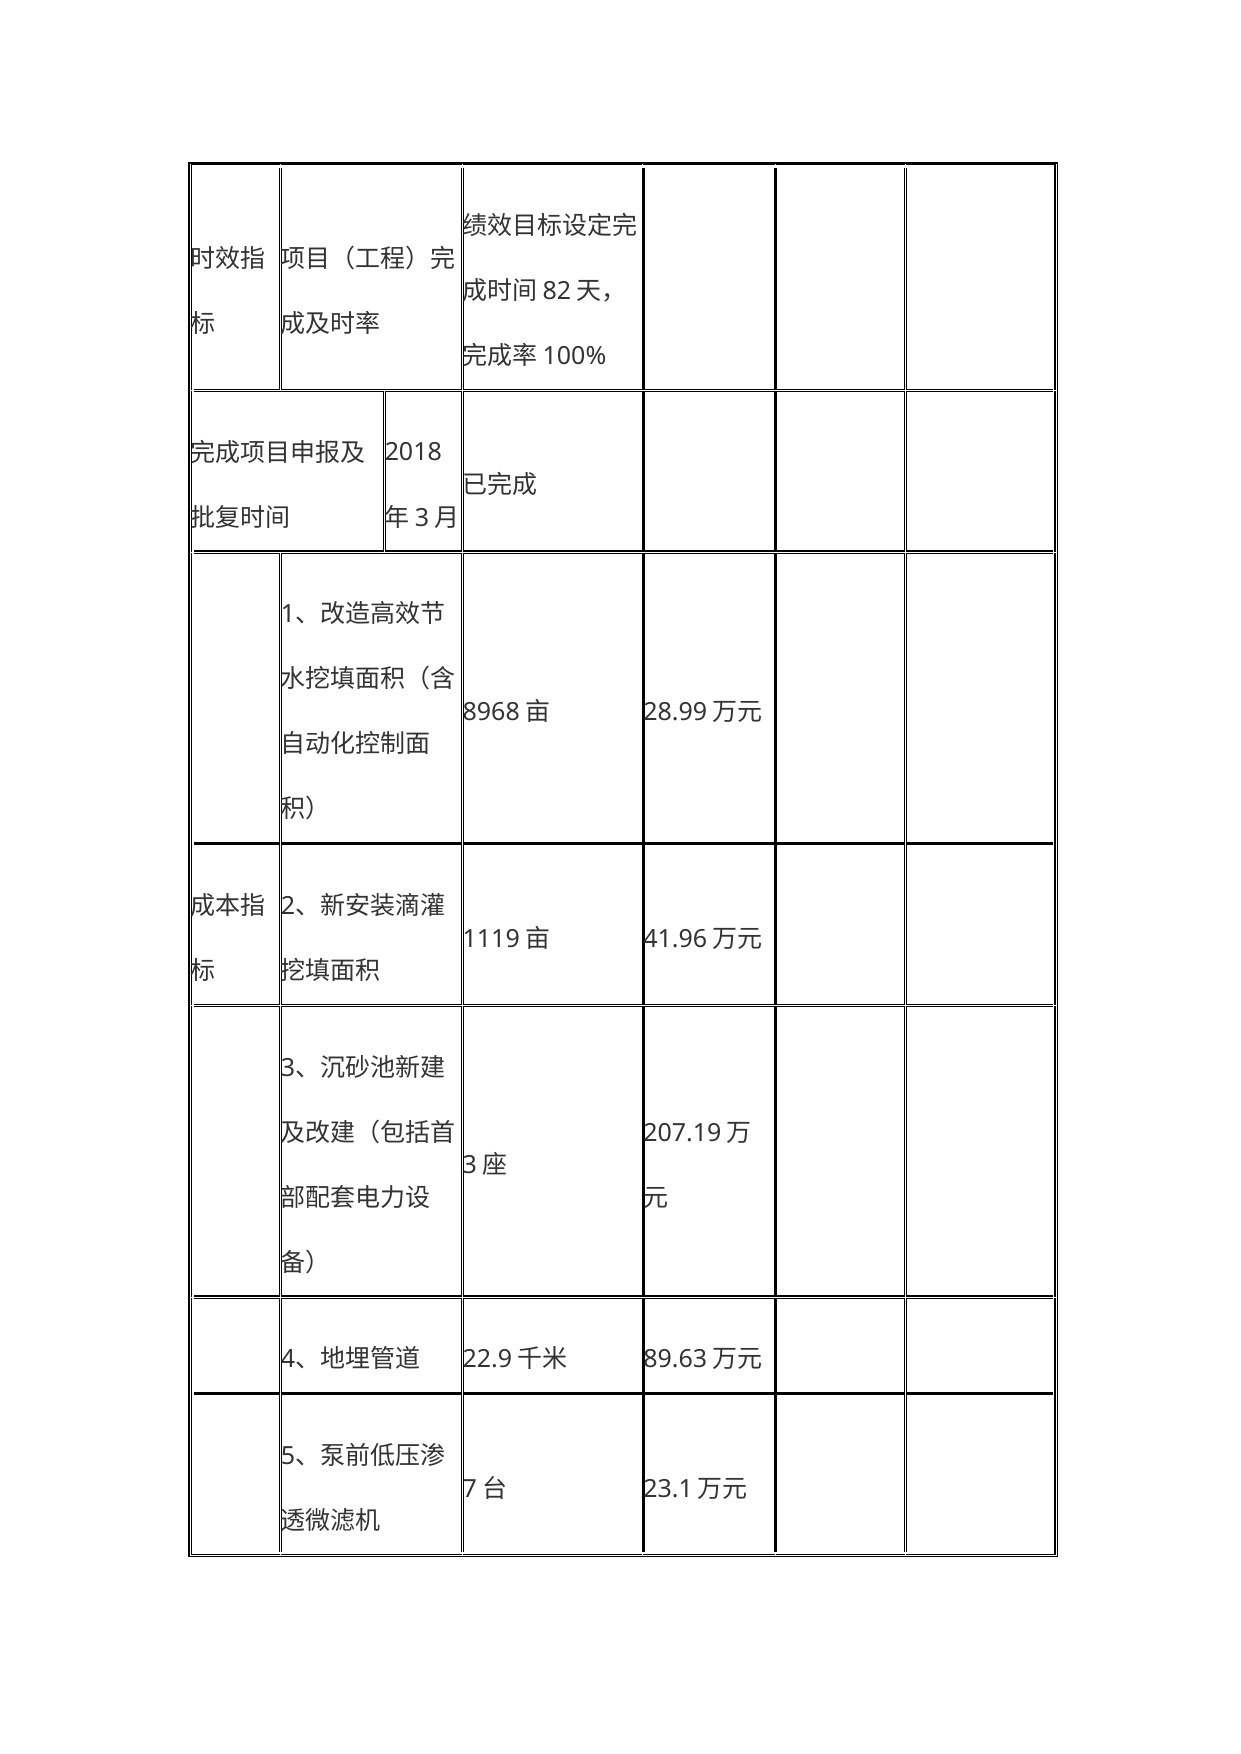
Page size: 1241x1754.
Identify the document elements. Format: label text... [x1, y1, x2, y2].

table_cell 4、地埋管道 [282, 1299, 461, 1392]
table_cell [192, 1295, 279, 1392]
table_cell [906, 389, 1056, 550]
table_cell [190, 1004, 281, 1295]
table_cell 已完成 [464, 392, 642, 550]
table_cell 绩效目标设定完成时间82天，完成率100% [463, 164, 643, 389]
table_cell 207.19万元 [645, 1007, 774, 1295]
table_cell 2018年3月 [386, 392, 461, 550]
table_cell 1119亩 [464, 845, 642, 1004]
table_cell 28.99万元 [645, 554, 774, 842]
table_cell [777, 845, 904, 1004]
table_cell 22.9千米 [464, 1299, 642, 1392]
table_cell 完成项目申报及批复时间 [190, 389, 384, 550]
table_cell [777, 554, 904, 842]
table_cell [777, 392, 904, 550]
table_cell 2、新安装滴灌挖填面积 [282, 845, 461, 1004]
table_cell [192, 550, 279, 842]
table_cell 项目（工程）完成及时率 [281, 165, 462, 389]
table_cell [906, 165, 1054, 389]
table_cell 23.1万元 [643, 1395, 775, 1554]
table_cell [777, 1299, 904, 1392]
table_cell [907, 1295, 1055, 1392]
table_cell 3、沉砂池新建及改建（包括首部配套电力设备） [282, 1007, 461, 1295]
table_cell 5、泵前低压渗透微滤机 [281, 1395, 462, 1554]
table_cell [775, 1395, 906, 1554]
table_cell [192, 1392, 281, 1554]
table_cell 41.96万元 [645, 845, 774, 1004]
table_cell [645, 392, 774, 550]
table_cell 1、改造高效节水挖填面积（含自动化控制面积） [282, 554, 461, 842]
table_cell 7台 [463, 1395, 643, 1554]
table_cell [777, 1007, 904, 1295]
table_cell [906, 1392, 1054, 1554]
table_cell [906, 1004, 1056, 1295]
table_cell [775, 165, 906, 389]
table_cell 成本指标 [192, 842, 279, 1004]
table_cell 时效指标 [192, 165, 281, 389]
table_cell [907, 550, 1055, 842]
table_cell 89.63万元 [645, 1299, 774, 1392]
table_cell [907, 842, 1054, 1004]
table_cell 3座 [464, 1007, 642, 1295]
table_cell 8968亩 [464, 554, 642, 842]
table_cell [643, 165, 775, 389]
